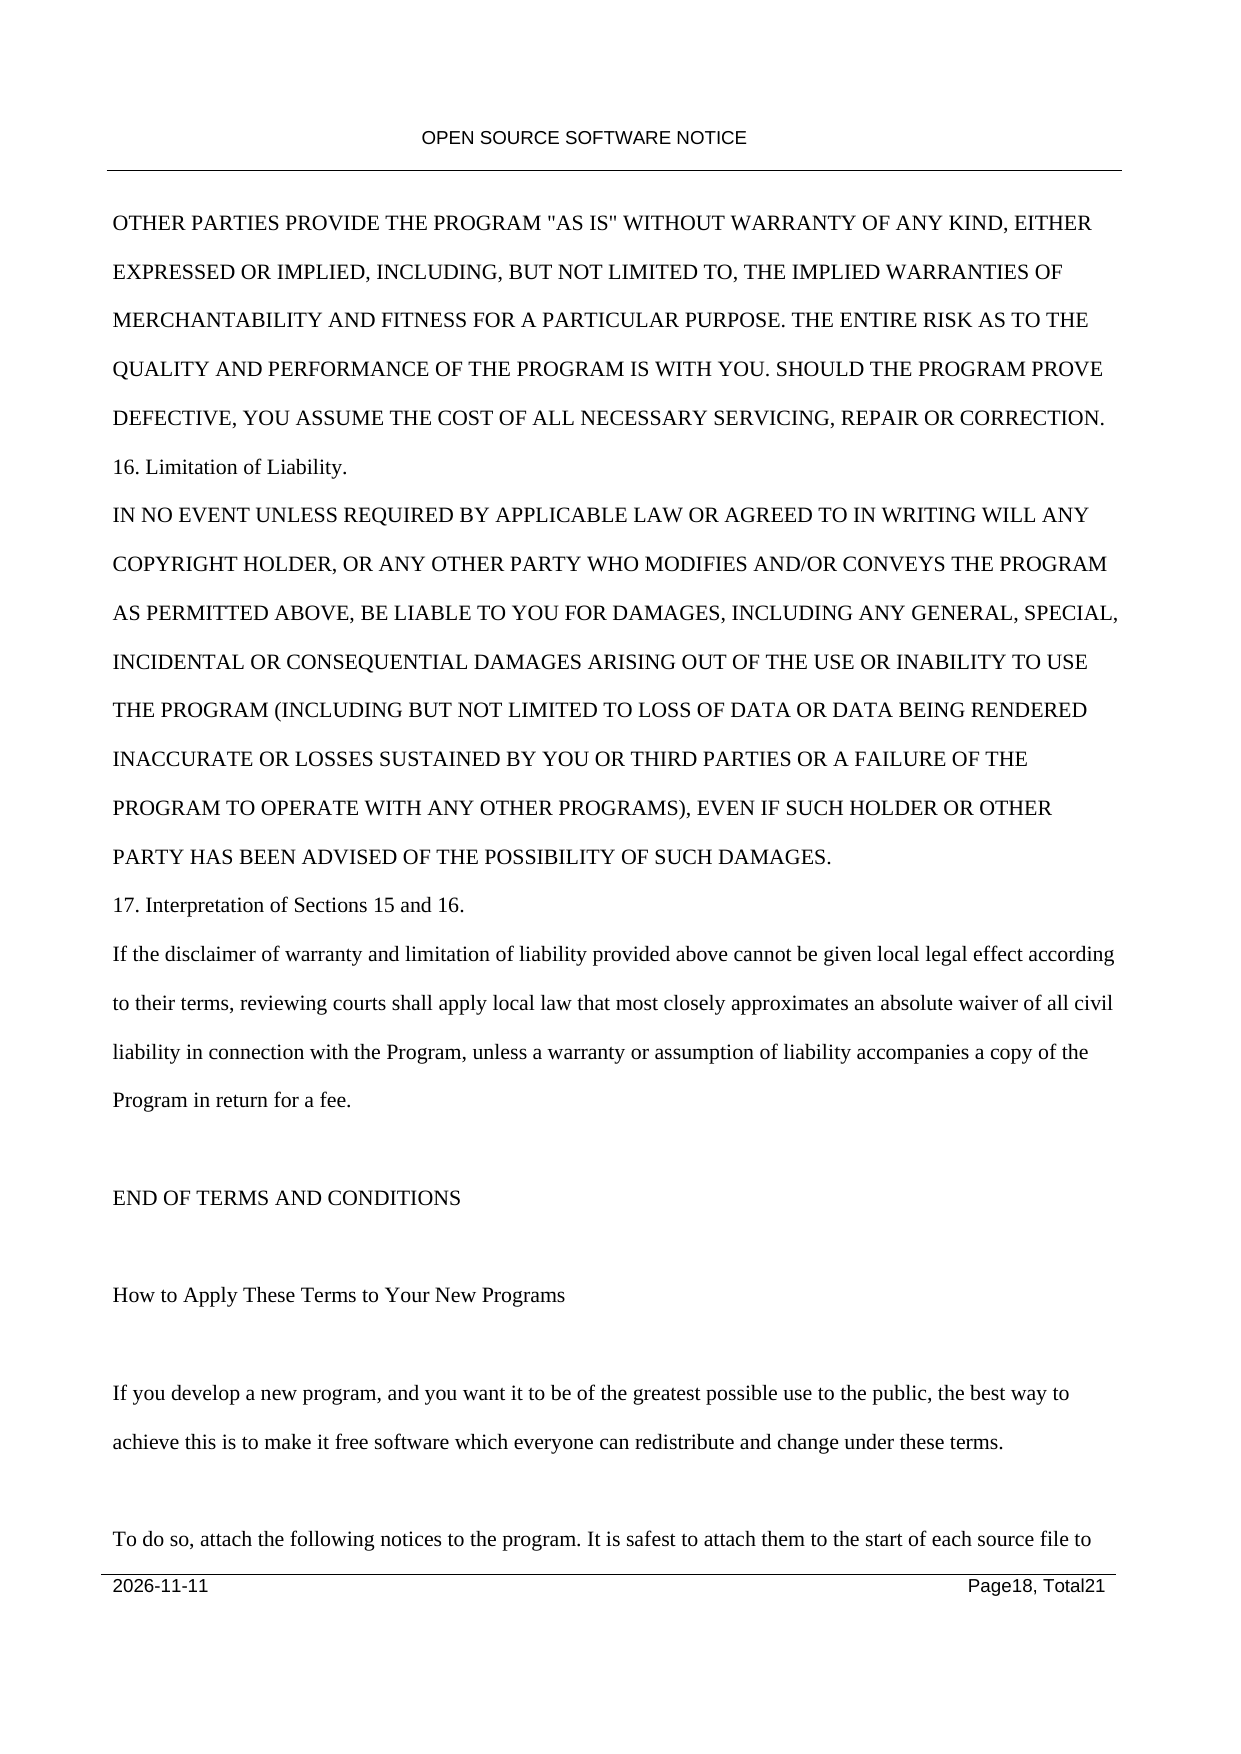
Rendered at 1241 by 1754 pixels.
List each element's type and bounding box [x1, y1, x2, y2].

text [112, 206, 1128, 1555]
